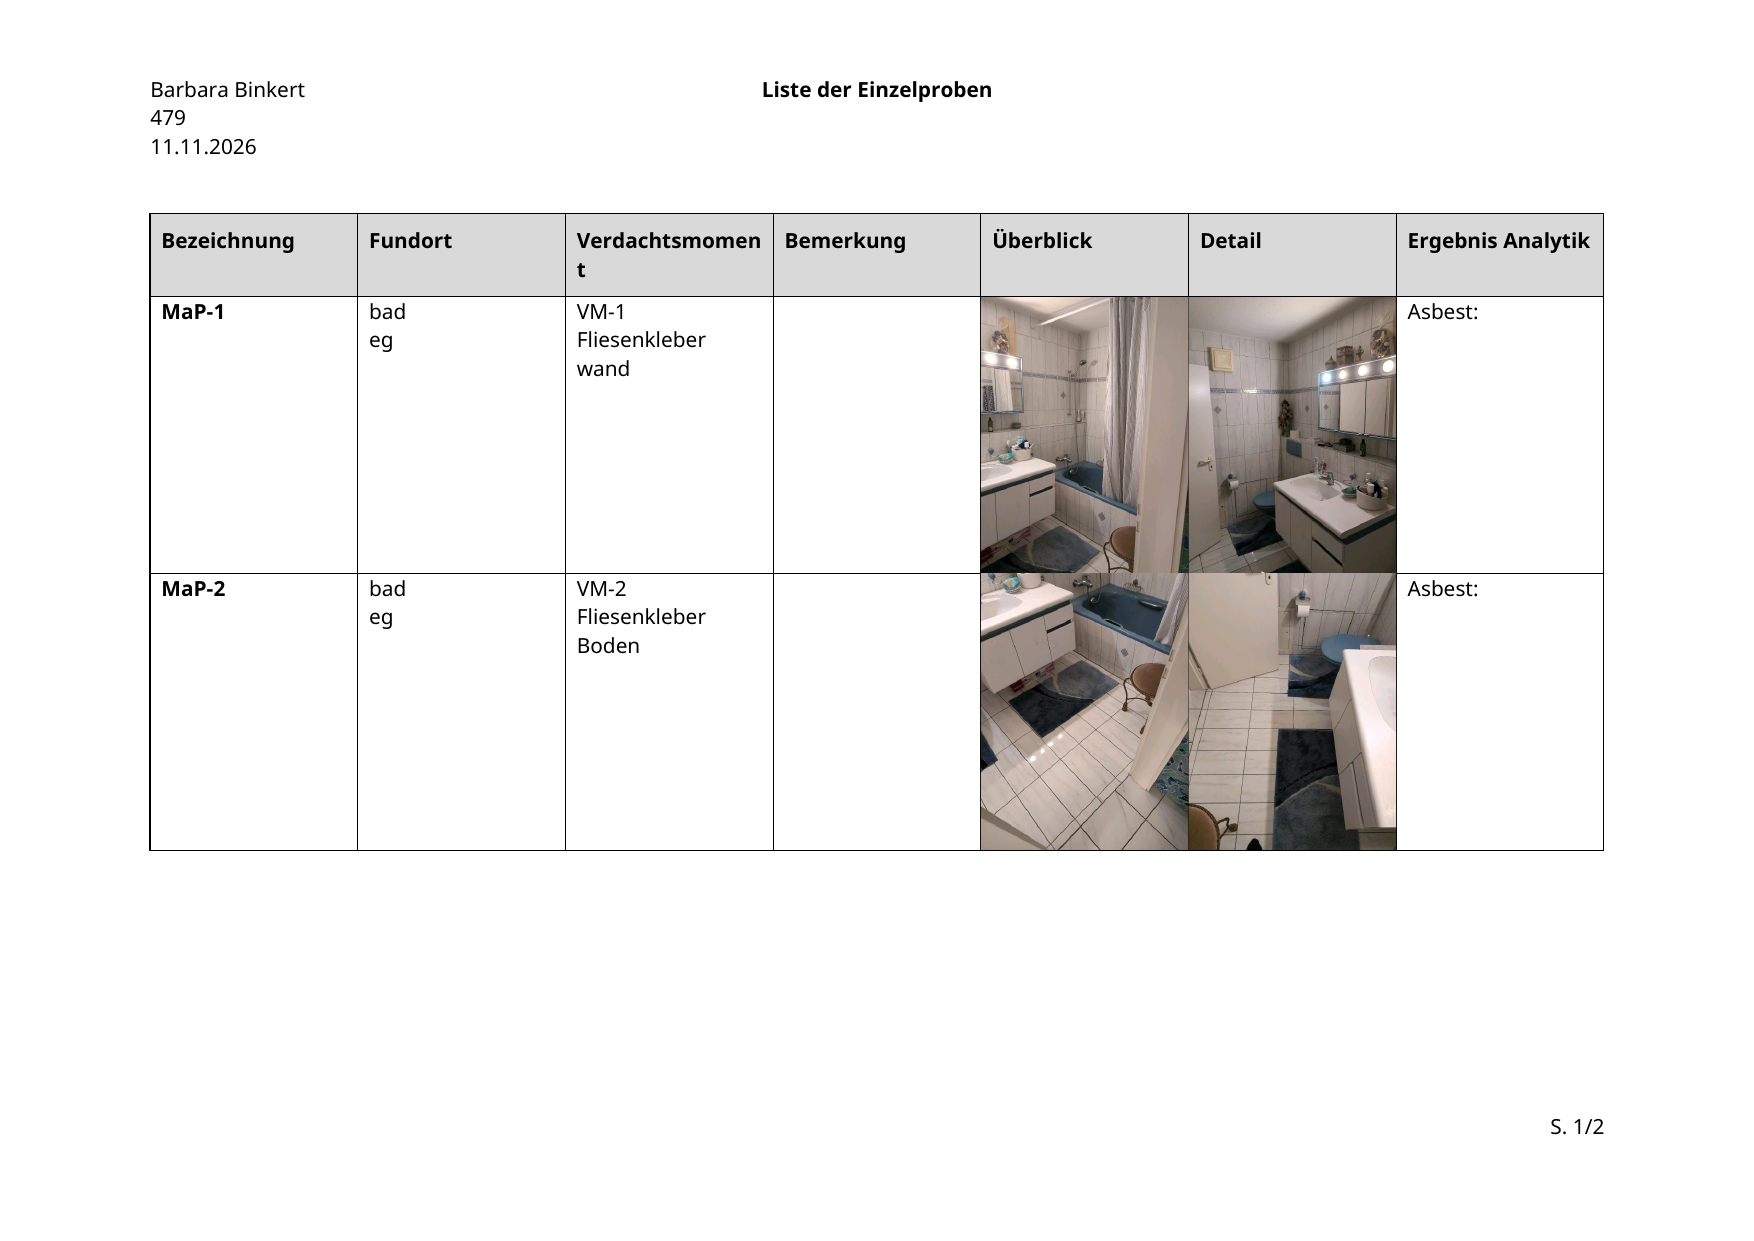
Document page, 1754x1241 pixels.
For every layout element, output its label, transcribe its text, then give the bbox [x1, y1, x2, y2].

table_cell [774, 297, 980, 573]
table_cell bad eg [358, 297, 565, 573]
table_header Bemerkung [774, 214, 980, 296]
picture [980, 297, 1397, 850]
table_cell MaP-1 [151, 297, 357, 573]
table_cell MaP-2 [151, 574, 357, 849]
table_cell Asbest: [1397, 574, 1603, 849]
table_header Verdachtsmoment [566, 214, 773, 296]
table_header Fundort [358, 214, 565, 296]
table_header Detail [1189, 214, 1396, 296]
table_header Ergebnis Analytik [1397, 214, 1603, 296]
table_cell VM-2 Fliesenkleber Boden [566, 574, 773, 849]
table_header Bezeichnung [151, 214, 357, 296]
table_header Überblick [981, 214, 1188, 296]
table_cell [774, 574, 980, 849]
table_cell VM-1 Fliesenkleber wand [566, 297, 773, 573]
table_cell Asbest: [1397, 297, 1603, 573]
table_cell bad eg [358, 574, 565, 849]
